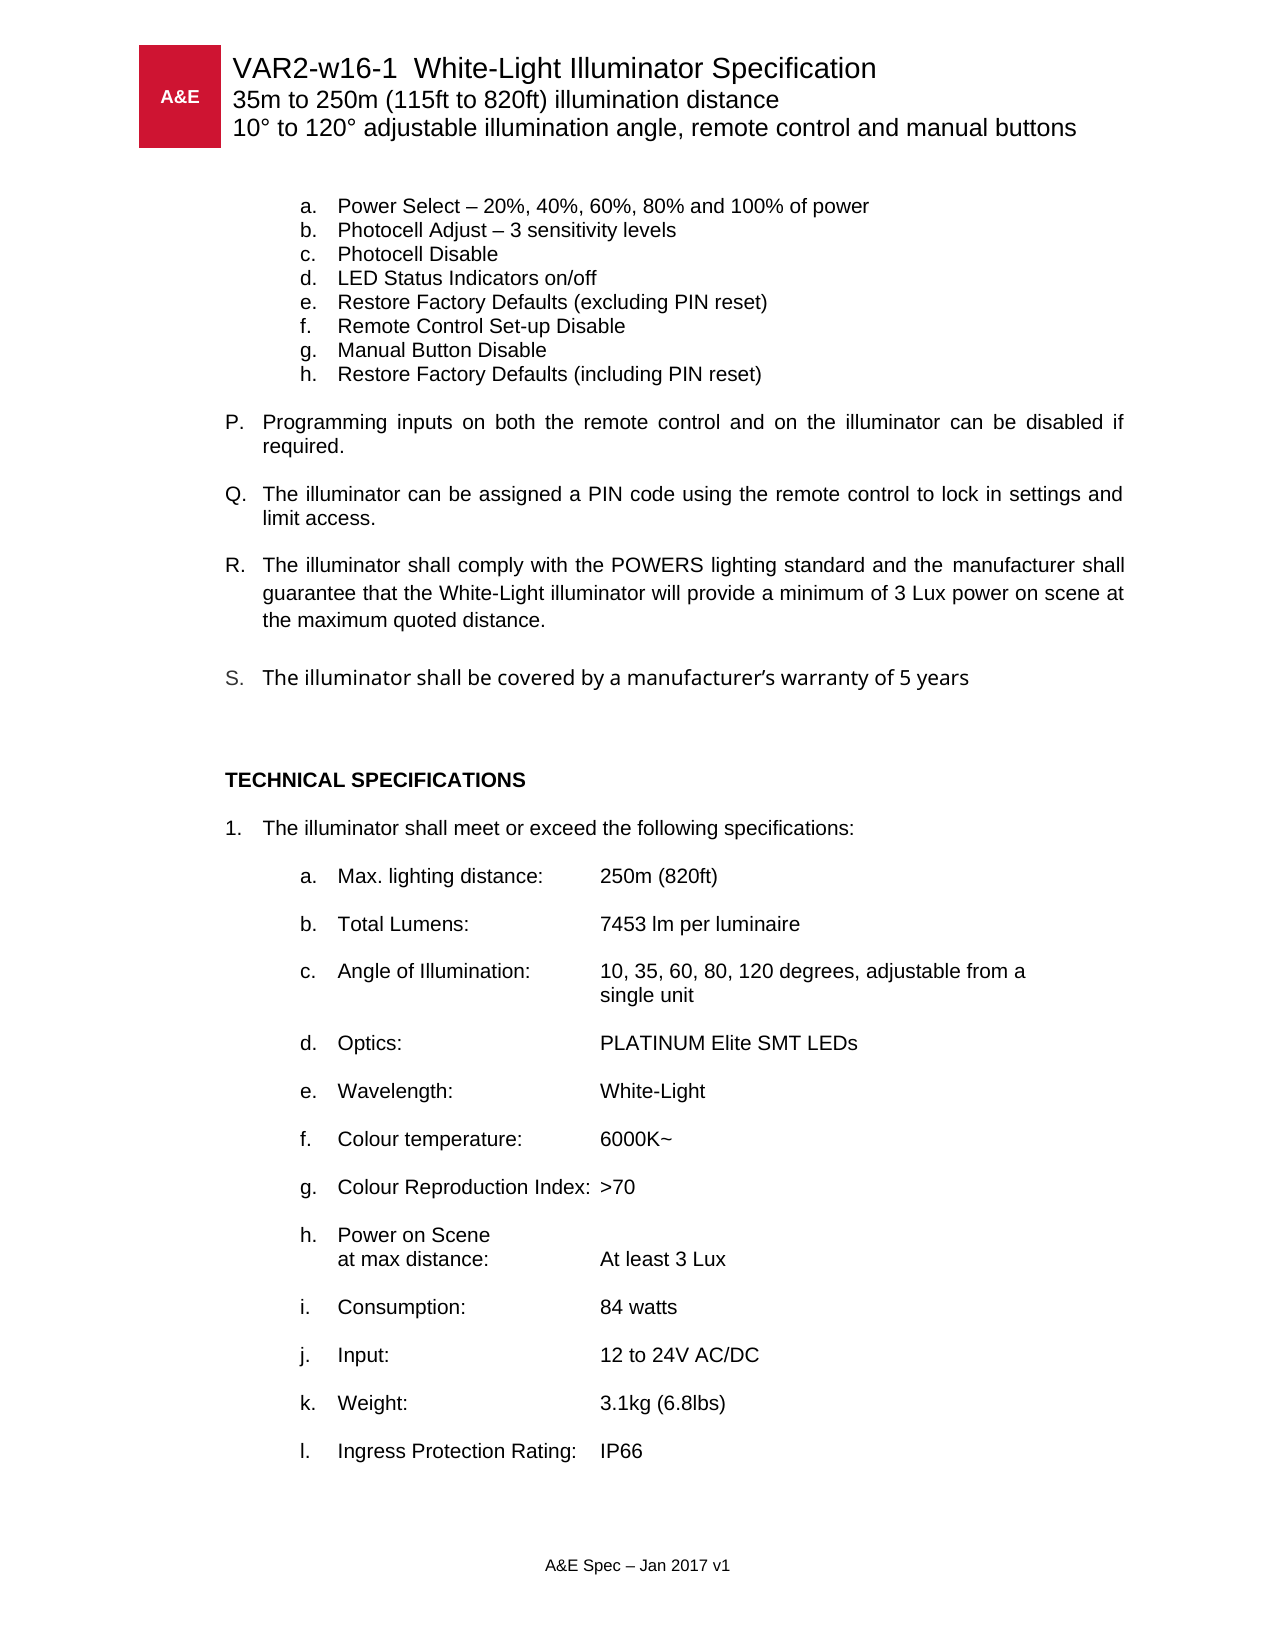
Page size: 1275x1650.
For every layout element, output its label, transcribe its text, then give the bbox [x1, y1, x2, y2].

list Weight: 3.1kg (6.8lbs) [300, 1391, 1125, 1414]
list The illuminator shall meet or exceed the following specifications: [225, 816, 1125, 839]
list Optics: PLATINUM Elite SMT LEDs [300, 1031, 1125, 1055]
list Angle of Illumination: 10, 35, 60, 80, 120 degrees, adjustable from a [300, 959, 1125, 983]
list Consumption: 84 watts [300, 1295, 1125, 1319]
list Manual Button Disable [300, 338, 1125, 362]
list Wavelength: White-Light [300, 1079, 1125, 1103]
list LED Status Indicators on/off [300, 266, 1125, 290]
list Total Lumens: 7453 lm per luminaire [300, 911, 1125, 935]
list Remote Control Set-up Disable [300, 314, 1125, 338]
list The illuminator shall be covered by a manufacturer’s warranty of 5 years [225, 663, 1125, 692]
list The illuminator shall comply with the POWERS lighting standard and the manufacturer shall guarantee that the White-Light illuminator will provide a minimum of 3 Lux power on scene at the maximum quoted distance. [225, 553, 1125, 632]
list Restore Factory Defaults (including PIN reset) [300, 362, 1125, 386]
list Input: 12 to 24V AC/DC [300, 1343, 1125, 1391]
list Programming inputs on both the remote control and on the illuminator can be disabled if required. [225, 409, 1125, 457]
list Max. lighting distance: 250m (820ft) [300, 863, 1125, 887]
text single unit [525, 983, 1125, 1007]
list Photocell Disable [300, 242, 1125, 266]
list Restore Factory Defaults (excluding PIN reset) [300, 290, 1125, 314]
text at max distance: At least 3 Lux [262, 1247, 1125, 1271]
list The illuminator can be assigned a PIN code using the remote control to lock in settings and limit access. [225, 481, 1125, 529]
list Photocell Adjust – 3 sensitivity levels [300, 218, 1125, 242]
list Colour temperature: 6000K~ [300, 1127, 1125, 1151]
list Power Select – 20%, 40%, 60%, 80% and 100% of power [300, 194, 1125, 218]
list Ingress Protection Rating: IP66 [300, 1438, 1125, 1462]
list Colour Reproduction Index: >70 [300, 1175, 1125, 1199]
list Power on Scene [300, 1223, 1125, 1247]
text TECHNICAL SPECIFICATIONS [150, 768, 1125, 792]
